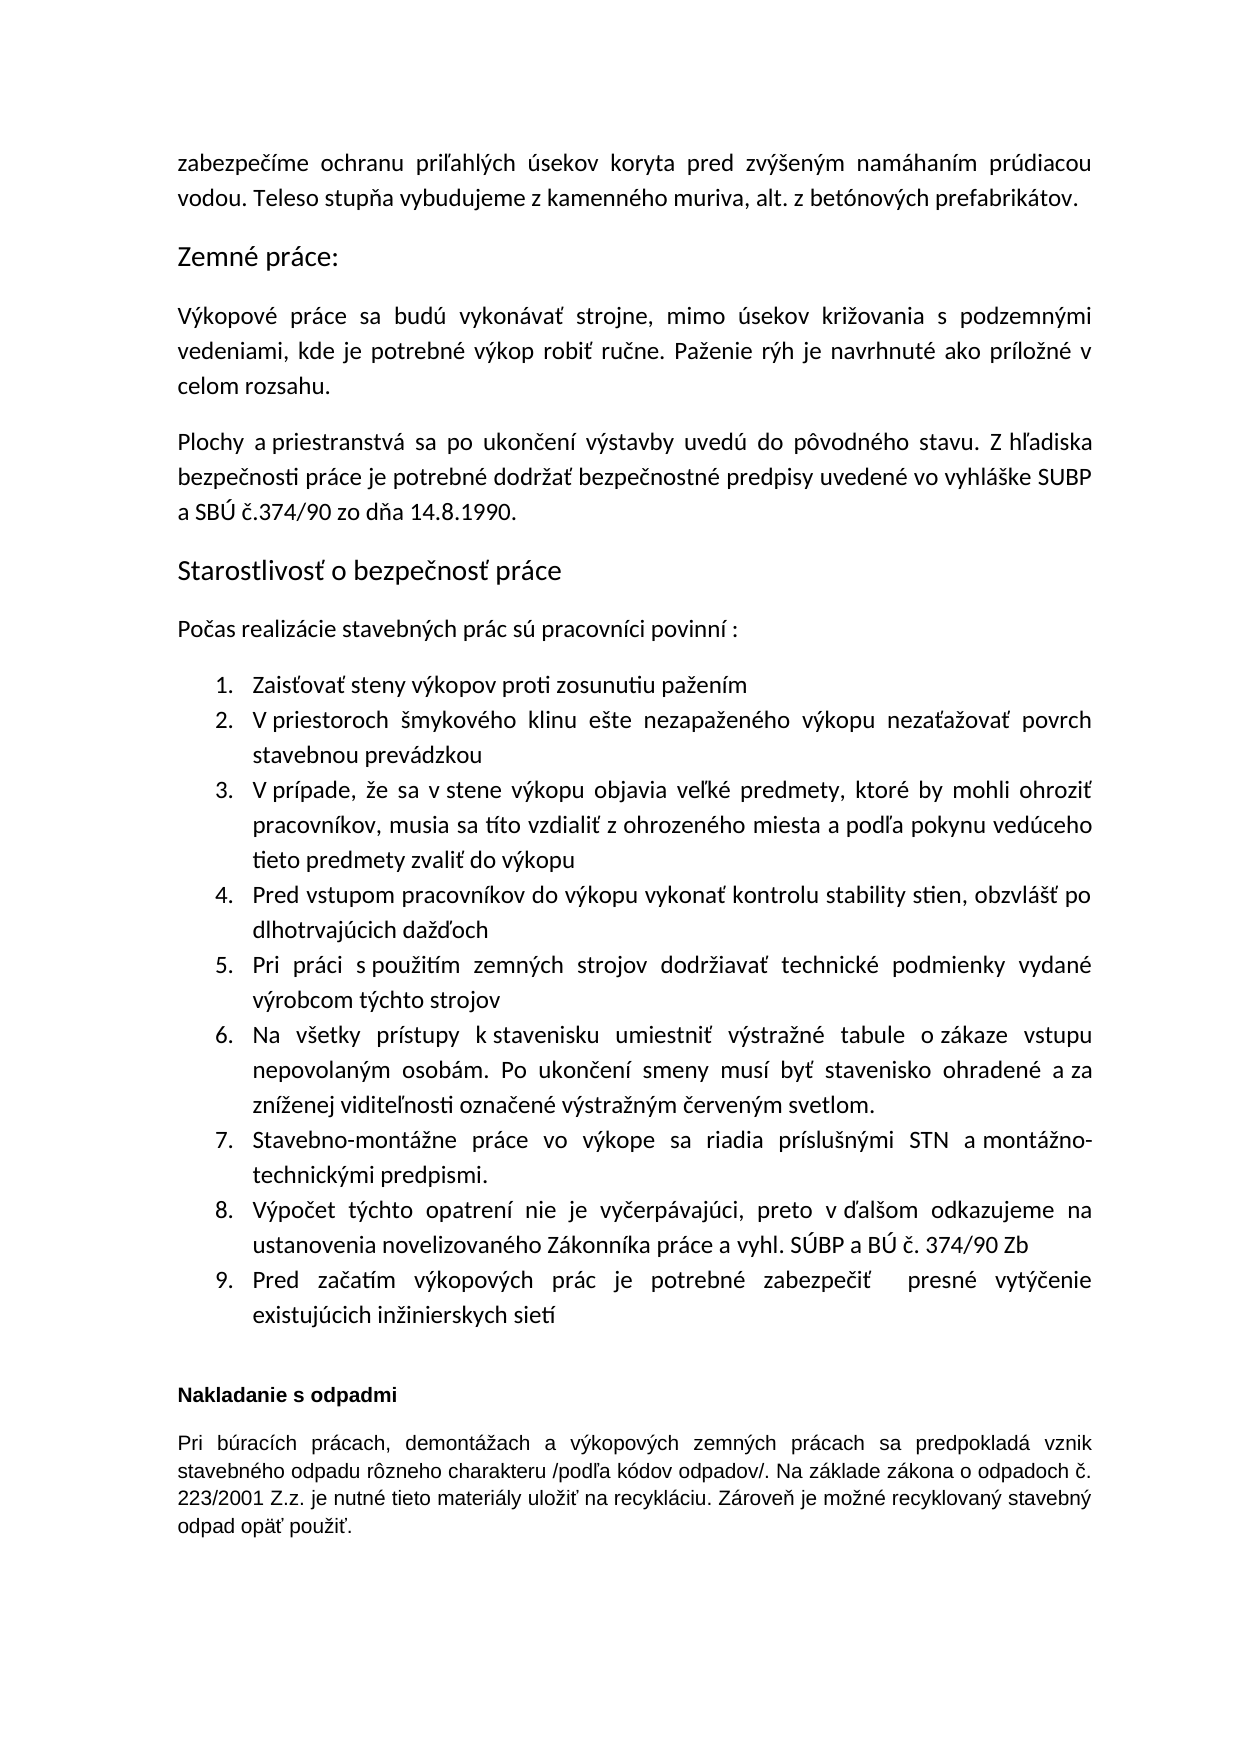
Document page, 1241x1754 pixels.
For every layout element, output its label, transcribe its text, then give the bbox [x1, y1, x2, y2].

text Nakladanie s odpadmi [177, 1383, 1093, 1407]
list Výpočet týchto opatrení nie je vyčerpávajúci, preto v ďalšom odkazujeme na ustanovenia novelizovaného Zákonníka práce a vyhl. SÚBP a BÚ č. 374/90 Zb [215, 1194, 1093, 1260]
list Pred začatím výkopových prác je potrebné zabezpečiť presné vytýčenie existujúcich inžinierskych sietí [215, 1264, 1093, 1330]
text Starostlivosť o bezpečnosť práce [177, 552, 1093, 587]
text Počas realizácie stavebných prác sú pracovníci povinní : [177, 614, 1093, 644]
list Zaisťovať steny výkopov proti zosunutiu pažením [215, 669, 1093, 700]
text Plochy a priestranstvá sa po ukončení výstavby uvedú do pôvodného stavu. Z hľadiska bezpečnosti práce je potrebné dodržať bezpečnostné predpisy uvedené vo vyhláške SUBP a SBÚ č.374/90 zo dňa 14.8.1990. [177, 426, 1093, 527]
list Stavebno-montážne práce vo výkope sa riadia príslušnými STN a montážno-technickými predpismi. [215, 1124, 1093, 1190]
text Výkopové práce sa budú vykonávať strojne, mimo úsekov križovania s podzemnými vedeniami, kde je potrebné výkop robiť ručne. Paženie rýh je navrhnuté ako príložné v celom rozsahu. [177, 300, 1093, 401]
list Pred vstupom pracovníkov do výkopu vykonať kontrolu stability stien, obzvlášť po dlhotrvajúcich dažďoch [215, 879, 1093, 945]
text Zemné práce: [177, 238, 1093, 274]
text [177, 148, 1093, 213]
list Pri práci s použitím zemných strojov dodržiavať technické podmienky vydané výrobcom týchto strojov [215, 949, 1093, 1015]
list Pri búracích prácach, demontážach a výkopových zemných prácach sa predpokladá vznik stavebného odpadu rôzneho charakteru /podľa kódov odpadov/. Na základe zákona o odpadoch č. 223/2001 Z.z. je nutné tieto materiály uložiť na recykláciu. Zároveň je možné recyklovaný stavebný odpad opäť použiť. [177, 1431, 1093, 1538]
list V prípade, že sa v stene výkopu objavia veľké predmety, ktoré by mohli ohroziť pracovníkov, musia sa títo vzdialiť z ohrozeného miesta a podľa pokynu vedúceho tieto predmety zvaliť do výkopu [215, 774, 1093, 875]
list Na všetky prístupy k stavenisku umiestniť výstražné tabule o zákaze vstupu nepovolaným osobám. Po ukončení smeny musí byť stavenisko ohradené a za zníženej viditeľnosti označené výstražným červeným svetlom. [215, 1019, 1093, 1120]
list V priestoroch šmykového klinu ešte nezapaženého výkopu nezaťažovať povrch stavebnou prevádzkou [215, 704, 1093, 770]
